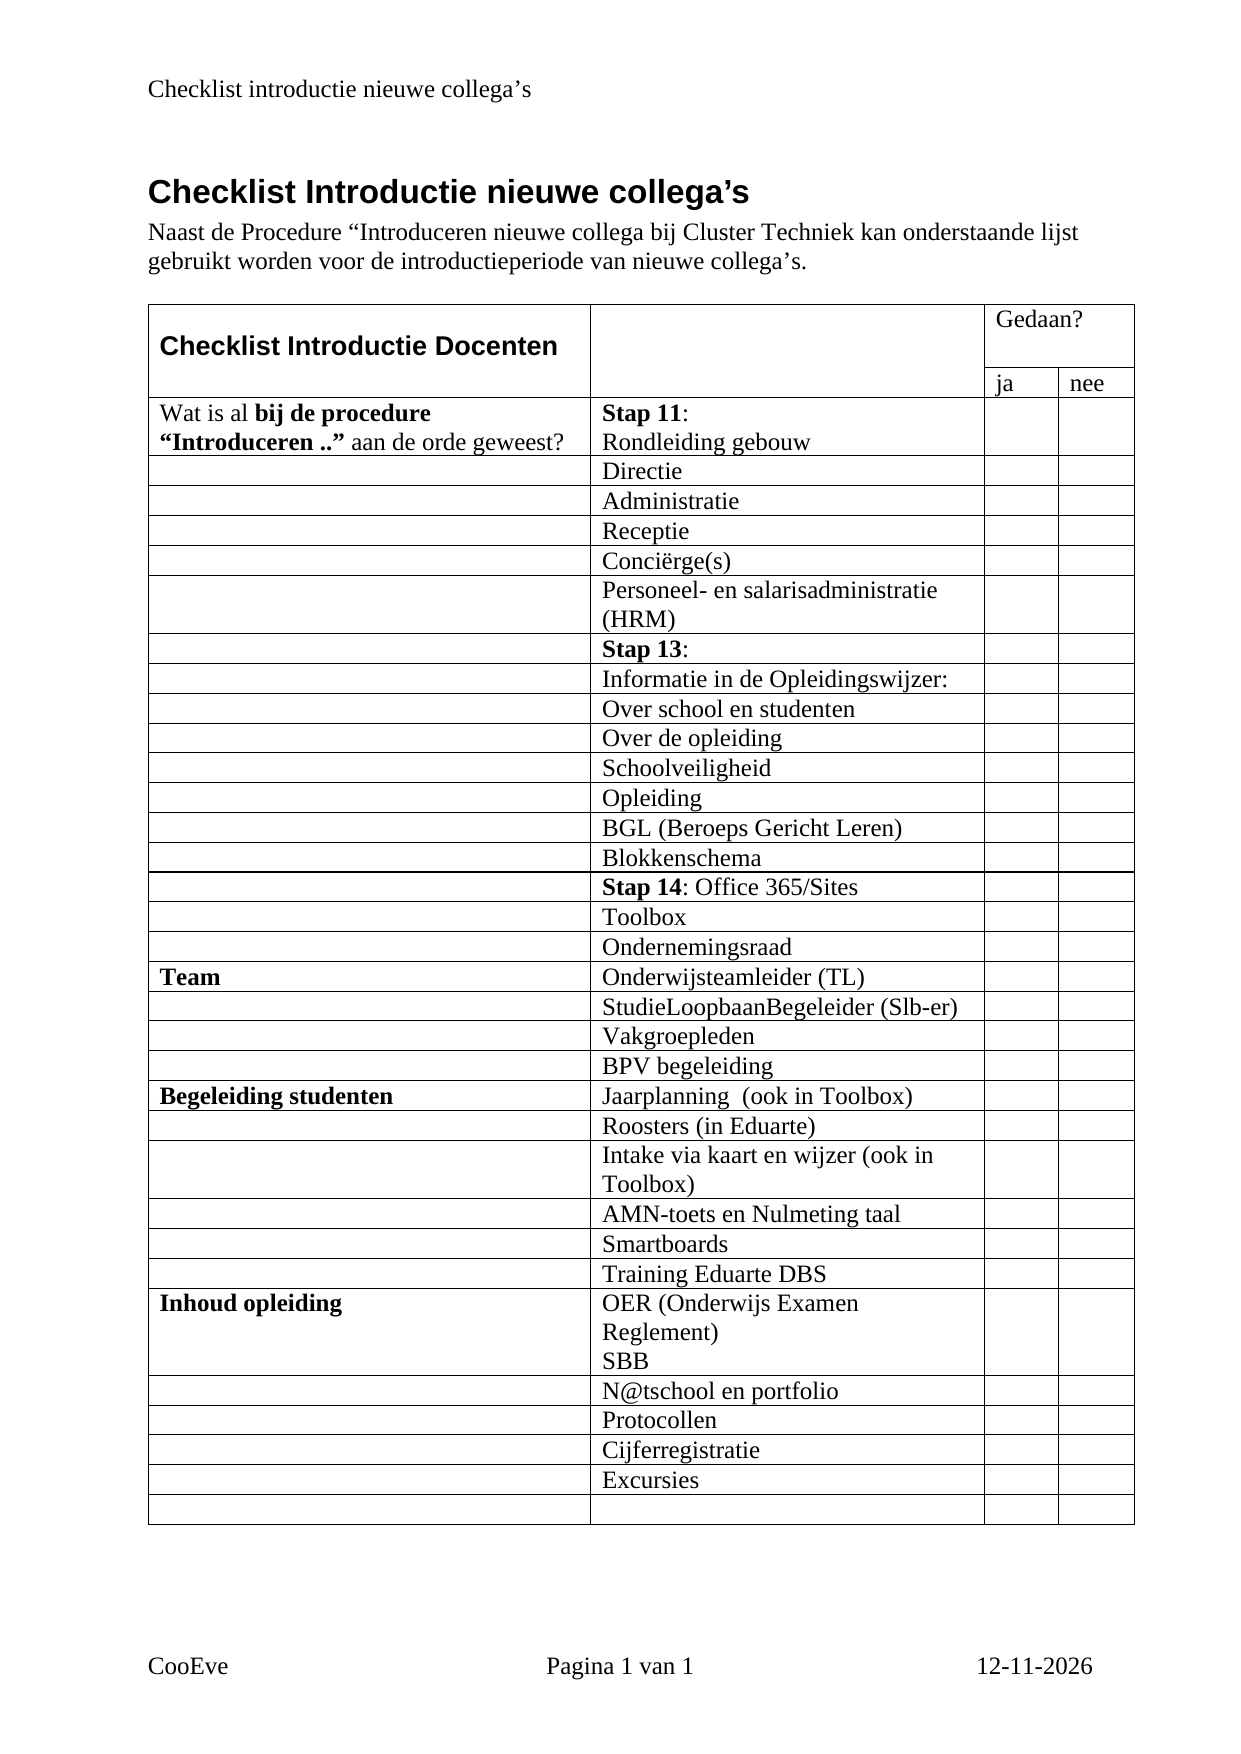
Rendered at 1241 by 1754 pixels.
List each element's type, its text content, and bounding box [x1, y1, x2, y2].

table_cell [985, 843, 1058, 871]
table_cell [149, 932, 590, 961]
table_cell [149, 1141, 590, 1198]
table_cell [1059, 783, 1134, 812]
table_cell [1059, 694, 1134, 722]
table_cell [1059, 1465, 1134, 1494]
table_cell OER (Onderwijs Examen Reglement) SBB [591, 1289, 984, 1375]
table_cell [985, 1376, 1058, 1404]
table_cell N@tschool en portfolio [591, 1376, 984, 1404]
table_cell Over de opleiding [591, 724, 984, 752]
table_cell Blokkenschema [591, 843, 984, 871]
table_cell Begeleiding studenten [149, 1081, 590, 1110]
table_cell Inhoud opleiding [149, 1289, 590, 1375]
table_cell [1059, 1141, 1134, 1198]
text Naast de Procedure “Introduceren nieuwe collega bij Cluster Techniek kan onderstaande lijst gebruikt worden voor de introductieperiode van nieuwe collega’s. [148, 217, 1093, 275]
subtitle Checklist Introductie nieuwe collega’s [148, 173, 1093, 211]
table_header Checklist Introductie Docenten [149, 305, 590, 367]
table_cell [149, 576, 590, 633]
table_cell [1059, 813, 1134, 842]
table_cell Informatie in de Opleidingswijzer: [591, 664, 984, 693]
table_cell Wat is al bij de procedure “Introduceren ..” aan de orde geweest? [149, 398, 590, 455]
table_cell Directie [591, 456, 984, 485]
table_cell [1059, 843, 1134, 871]
table_cell [149, 1199, 590, 1228]
table_cell Schoolveiligheid [591, 753, 984, 782]
table_cell [149, 664, 590, 693]
table_cell AMN-toets en Nulmeting taal [591, 1199, 984, 1228]
table_cell [1059, 873, 1134, 901]
table_cell Roosters (in Eduarte) [591, 1111, 984, 1139]
table_cell BGL (Beroeps Gericht Leren) [591, 813, 984, 842]
table_cell [1059, 1435, 1134, 1464]
table_cell [1059, 992, 1134, 1020]
table_cell Toolbox [591, 902, 984, 931]
table_cell Opleiding [591, 783, 984, 812]
table_cell [149, 694, 590, 722]
table_cell [985, 546, 1058, 574]
table_cell [985, 1051, 1058, 1080]
table_cell [149, 1021, 590, 1050]
table_cell [1059, 546, 1134, 574]
table_cell [591, 1495, 984, 1524]
table_cell Conciërge(s) [591, 546, 984, 574]
table_cell [149, 456, 590, 485]
table_cell [985, 1435, 1058, 1464]
table_cell [149, 1229, 590, 1258]
table_cell [985, 576, 1058, 633]
table_cell [149, 1435, 590, 1464]
table_cell [1059, 664, 1134, 693]
table_cell [591, 367, 984, 397]
table_cell Stap 14: Office 365/Sites [591, 873, 984, 901]
table_cell StudieLoopbaanBegeleider (Slb-er) [591, 992, 984, 1020]
table_cell [1059, 456, 1134, 485]
table_cell [1059, 1289, 1134, 1375]
table_cell Stap 13: [591, 634, 984, 663]
table_cell [1059, 902, 1134, 931]
table_cell [985, 1495, 1058, 1524]
table_cell [149, 1051, 590, 1080]
table_cell [149, 843, 590, 871]
table_cell Protocollen [591, 1406, 984, 1434]
table_cell [985, 1021, 1058, 1050]
table_cell [1059, 1376, 1134, 1404]
table_cell BPV begeleiding [591, 1051, 984, 1080]
table_cell [149, 1465, 590, 1494]
table_header Gedaan? [985, 305, 1134, 367]
table_cell [1059, 576, 1134, 633]
table_cell [1059, 634, 1134, 663]
table_cell [149, 783, 590, 812]
table_cell [1059, 962, 1134, 991]
table_cell [149, 486, 590, 515]
table_cell [1059, 1495, 1134, 1524]
table_cell nee [1059, 368, 1134, 397]
table_cell [149, 634, 590, 663]
table_cell [149, 1259, 590, 1287]
table_cell Receptie [591, 516, 984, 545]
table_cell Administratie [591, 486, 984, 515]
table_cell Stap 11: Rondleiding gebouw [591, 398, 984, 455]
table_cell [985, 1289, 1058, 1375]
table_cell [985, 1081, 1058, 1110]
table_cell Intake via kaart en wijzer (ook in Toolbox) [591, 1141, 984, 1198]
table_cell Team [149, 962, 590, 991]
table_cell [985, 873, 1058, 901]
table_cell ja [985, 368, 1058, 397]
table_cell [149, 1495, 590, 1524]
table_cell [149, 516, 590, 545]
table_cell [149, 813, 590, 842]
table_cell [985, 1141, 1058, 1198]
table_cell [1059, 1111, 1134, 1139]
table_cell Onderwijsteamleider (TL) [591, 962, 984, 991]
table_cell [985, 516, 1058, 545]
table_cell [985, 932, 1058, 961]
table_cell [1059, 1259, 1134, 1287]
table_cell [149, 1111, 590, 1139]
table_cell Over school en studenten [591, 694, 984, 722]
table_cell [985, 724, 1058, 752]
table_cell [985, 664, 1058, 693]
table_cell [985, 1259, 1058, 1287]
table_cell [1059, 1051, 1134, 1080]
table_cell [985, 1229, 1058, 1258]
table_cell [985, 902, 1058, 931]
table_cell [985, 1199, 1058, 1228]
table_cell [149, 753, 590, 782]
table_cell [149, 1376, 590, 1404]
table_cell Excursies [591, 1465, 984, 1494]
table_cell [985, 398, 1058, 455]
table_cell [149, 992, 590, 1020]
table_cell Personeel- en salarisadministratie (HRM) [591, 576, 984, 633]
table_cell Ondernemingsraad [591, 932, 984, 961]
table_cell [149, 724, 590, 752]
table_cell Vakgroepleden [591, 1021, 984, 1050]
table_cell [985, 813, 1058, 842]
table_cell [149, 367, 590, 397]
table_cell [149, 902, 590, 931]
table_cell [985, 1111, 1058, 1139]
table_cell [149, 546, 590, 574]
table_cell [985, 694, 1058, 722]
table_cell [985, 1406, 1058, 1434]
table_cell [985, 992, 1058, 1020]
table_cell [1059, 486, 1134, 515]
table_cell [1059, 753, 1134, 782]
table_cell [1059, 1406, 1134, 1434]
table_cell [1059, 932, 1134, 961]
table_cell Smartboards [591, 1229, 984, 1258]
table_cell [1059, 1081, 1134, 1110]
table_cell [1059, 398, 1134, 455]
table_cell [149, 1406, 590, 1434]
table_cell [985, 456, 1058, 485]
table_cell [1059, 1229, 1134, 1258]
table_cell Jaarplanning (ook in Toolbox) [591, 1081, 984, 1110]
table_header [591, 305, 984, 367]
table_cell [1059, 724, 1134, 752]
table_cell [149, 873, 590, 901]
table_cell [985, 634, 1058, 663]
table_cell [985, 486, 1058, 515]
table_cell [1059, 1199, 1134, 1228]
table_cell [985, 1465, 1058, 1494]
table_cell Training Eduarte DBS [591, 1259, 984, 1287]
table_cell [1059, 516, 1134, 545]
table_cell [985, 962, 1058, 991]
table_cell [985, 753, 1058, 782]
table_cell [1059, 1021, 1134, 1050]
table_cell Cijferregistratie [591, 1435, 984, 1464]
table_cell [985, 783, 1058, 812]
